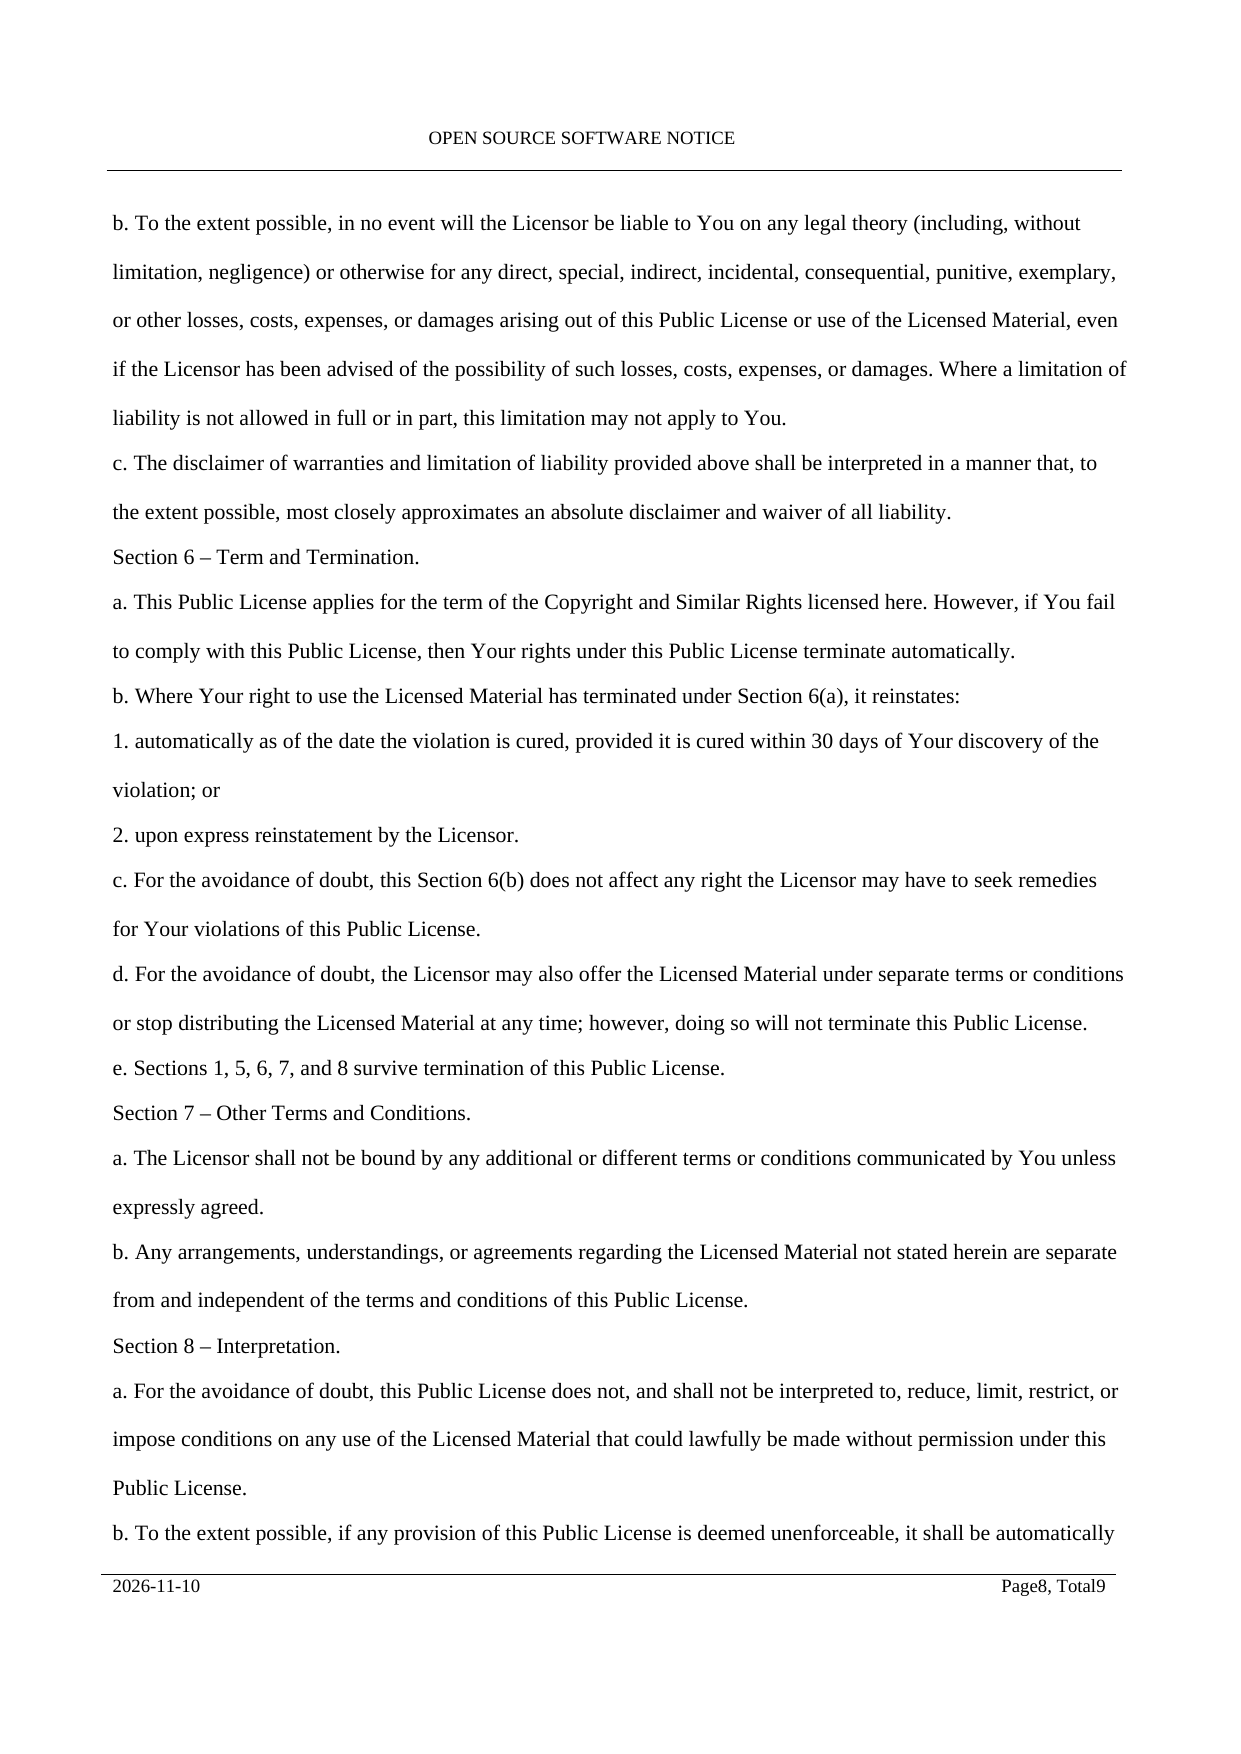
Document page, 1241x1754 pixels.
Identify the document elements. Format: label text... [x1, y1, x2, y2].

text d. For the avoidance of doubt, the Licensor may also offer the Licensed Material under separate terms or conditions or stop distributing the Licensed Material at any time; however, doing so will not terminate this Public License. [112, 957, 1128, 1038]
text b. To the extent possible, in no event will the Licensor be liable to You on any legal theory (including, without limitation, negligence) or otherwise for any direct, special, indirect, incidental, consequential, punitive, exemplary, or other losses, costs, expenses, or damages arising out of this Public License or use of the Licensed Material, even if the Licensor has been advised of the possibility of such losses, costs, expenses, or damages. Where a limitation of liability is not allowed in full or in part, this limitation may not apply to You. [112, 206, 1128, 434]
text a. The Licensor shall not be bound by any additional or different terms or conditions communicated by You unless expressly agreed. [112, 1141, 1128, 1222]
text c. The disclaimer of warranties and limitation of liability provided above shall be interpreted in a manner that, to the extent possible, most closely approximates an absolute disclaimer and waiver of all liability. [112, 446, 1128, 528]
text a. For the avoidance of doubt, this Public License does not, and shall not be interpreted to, reduce, limit, restrict, or impose conditions on any use of the Licensed Material that could lawfully be made without permission under this Public License. [112, 1374, 1128, 1504]
text Section 6 – Term and Termination. [112, 540, 1128, 573]
text b. Any arrangements, understandings, or agreements regarding the Licensed Material not stated herein are separate from and independent of the terms and conditions of this Public License. [112, 1235, 1128, 1316]
text 1. automatically as of the date the violation is cured, provided it is cured within 30 days of Your discovery of the violation; or [112, 724, 1128, 806]
text Section 8 – Interpretation. [112, 1329, 1128, 1361]
text c. For the avoidance of doubt, this Section 6(b) does not affect any right the Licensor may have to seek remedies for Your violations of this Public License. [112, 863, 1128, 944]
text a. This Public License applies for the term of the Copyright and Similar Rights licensed here. However, if You fail to comply with this Public License, then Your rights under this Public License terminate automatically. [112, 585, 1128, 667]
text b. Where Your right to use the Licensed Material has terminated under Section 6(a), it reinstates: [112, 679, 1128, 712]
text e. Sections 1, 5, 6, 7, and 8 survive termination of this Public License. [112, 1051, 1128, 1083]
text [112, 1517, 1128, 1549]
text Section 7 – Other Terms and Conditions. [112, 1096, 1128, 1129]
text 2. upon express reinstatement by the Licensor. [112, 818, 1128, 851]
